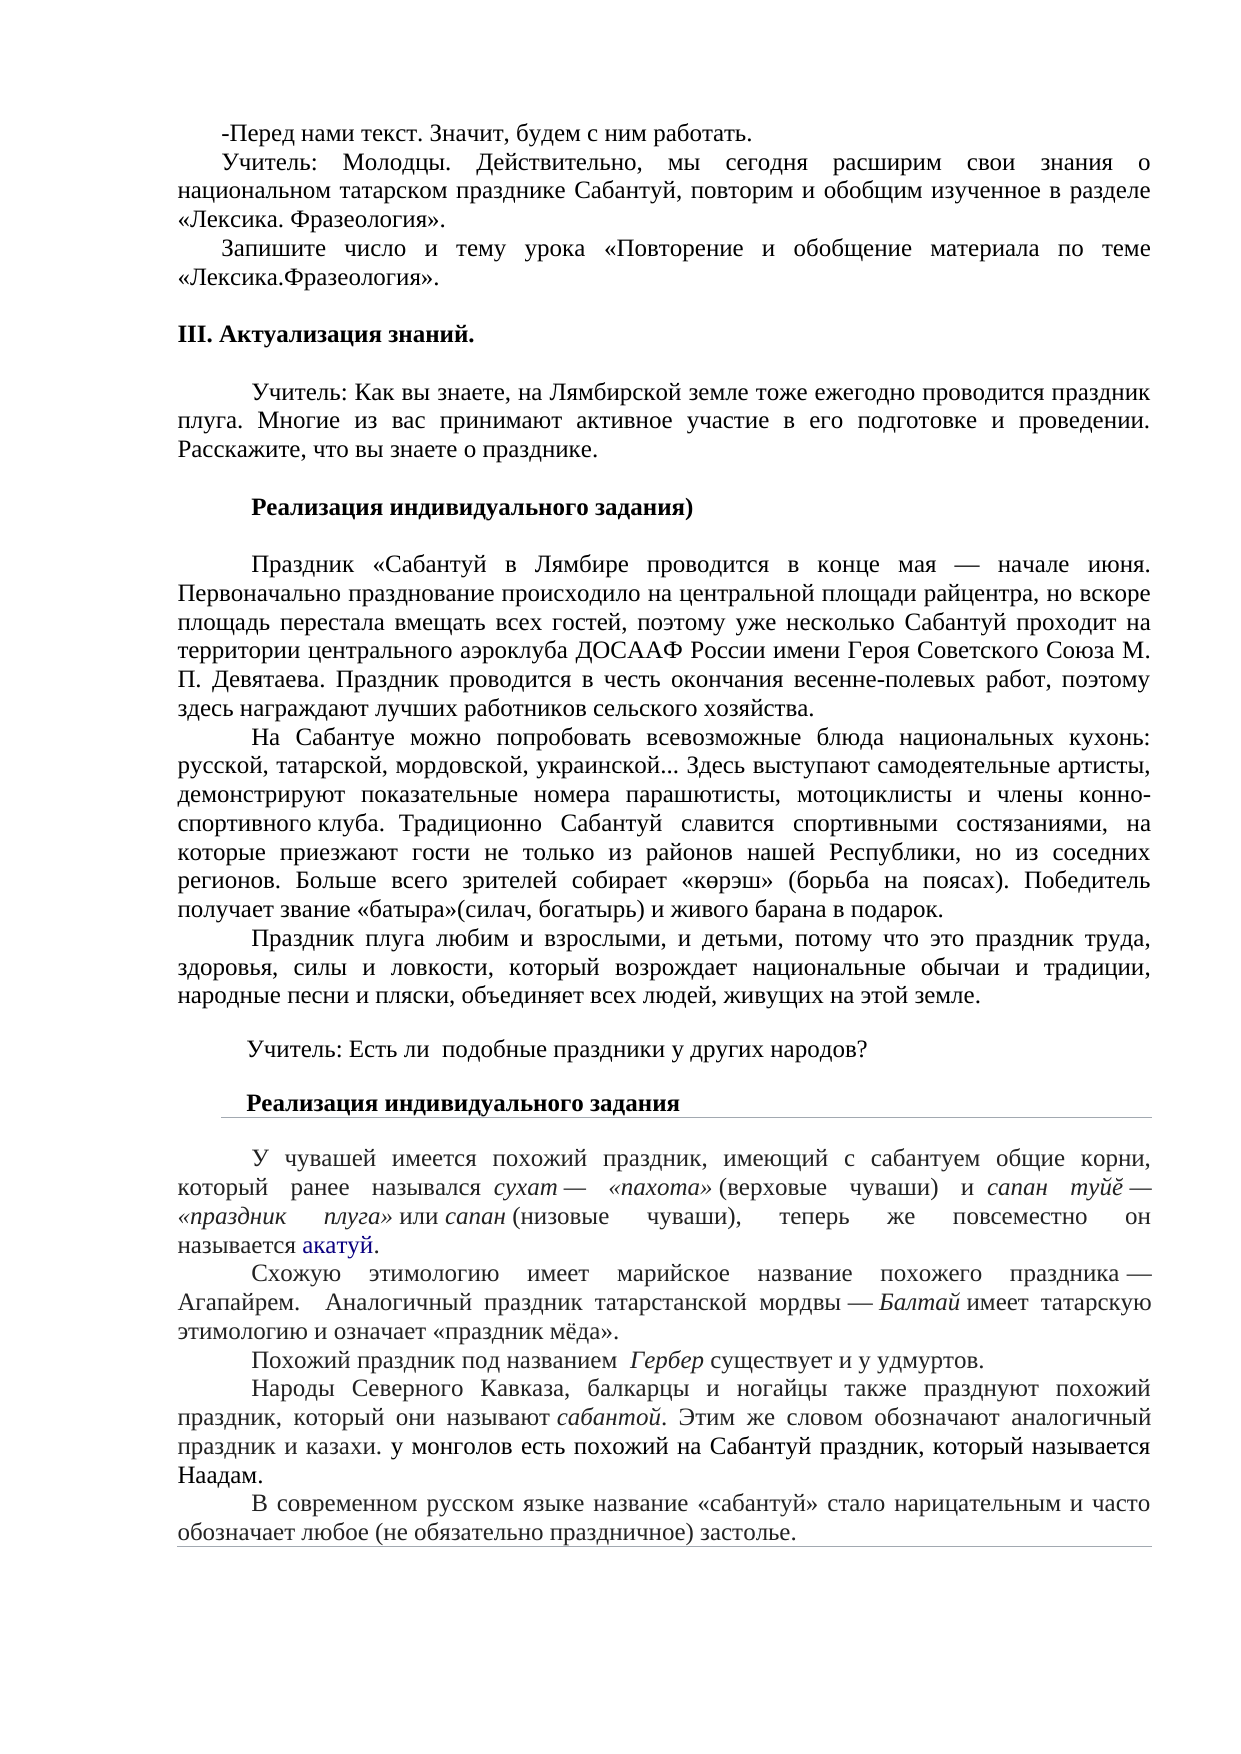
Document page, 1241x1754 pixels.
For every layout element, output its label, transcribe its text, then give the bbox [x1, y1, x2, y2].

text Учитель: Молодцы. Действительно, мы сегодня расширим свои знания о национальном татарском празднике Сабантуй, повторим и обобщим изученное в разделе «Лексика. Фразеология». [177, 147, 1152, 233]
text Запишите число и тему урока «Повторение и обобщение материала по теме «Лексика.Фразеология». [177, 233, 1152, 291]
text Учитель: Есть ли подобные праздники у других народов? [221, 1034, 1152, 1063]
text III. Актуализация знаний. [177, 319, 1152, 348]
text Праздник «Сабантуй в Лямбире проводится в конце мая — начале июня. Первоначально празднование происходило на центральной площади райцентра, но вскоре площадь перестала вмещать всех гостей, поэтому уже несколько Сабантуй проходит на территории центрального аэроклуба ДОСААФ России имени Героя Советского Союза М. П. Девятаева. Праздник проводится в честь окончания весенне-полевых работ, поэтому здесь награждают лучших работников сельского хозяйства. На Сабантуе можно попробовать всевозможные блюда национальных кухонь: русской, татарской, мордовской, украинской... Здесь выступают самодеятельные артисты, демонстрируют показательные номера парашютисты, мотоциклисты и члены конно-спортивного клуба. Традиционно Сабантуй славится спортивными состязаниями, на которые приезжают гости не только из районов нашей Республики, но из соседних регионов. Больше всего зрителей собирает «көрэш» (борьба на поясах). Победитель получает звание «батыра»(силач, богатырь) и живого барана в подарок. Праздник плуга любим и взрослыми, и детьми, потому что это праздник труда, здоровья, силы и ловкости, который возрождает национальные обычаи и традиции, народные песни и пляски, объединяет всех людей, живущих на этой земле. [177, 549, 1152, 1009]
text Учитель: Как вы знаете, на Лямбирской земле тоже ежегодно проводится праздник плуга. Многие из вас принимают активное участие в его подготовке и проведении. Расскажите, что вы знаете о празднике. [177, 377, 1152, 463]
text У чувашей имеется похожий праздник, имеющий с сабантуем общие корни, который ранее назывался сухат — «пахота» (верховые чуваши) и сапан туйĕ — «праздник плуга» или сапан (низовые чуваши), теперь же повсеместно он называется акатуй. Схожую этимологию имеет марийское название похожего праздника — Агапайрем. Аналогичный праздник татарстанской мордвы — Балтай имеет татарскую этимологию и означает «праздник мёда». Похожий праздник под названием Гербер существует и у удмуртов. Народы Северного Кавказа, балкарцы и ногайцы также празднуют похожий праздник, который они называют сабантой. Этим же словом обозначают аналогичный праздник и казахи. у монголов есть похожий на Сабантуй праздник, который называется Наадам. В современном русском языке название «сабантуй» стало нарицательным и часто обозначает любое (не обязательно праздничное) застолье. [177, 1143, 1152, 1546]
text -Перед нами текст. Значит, будем с ним работать. [177, 118, 1152, 147]
text Реализация индивидуального задания [221, 1088, 1152, 1117]
text Реализация индивидуального задания) [177, 492, 1152, 521]
